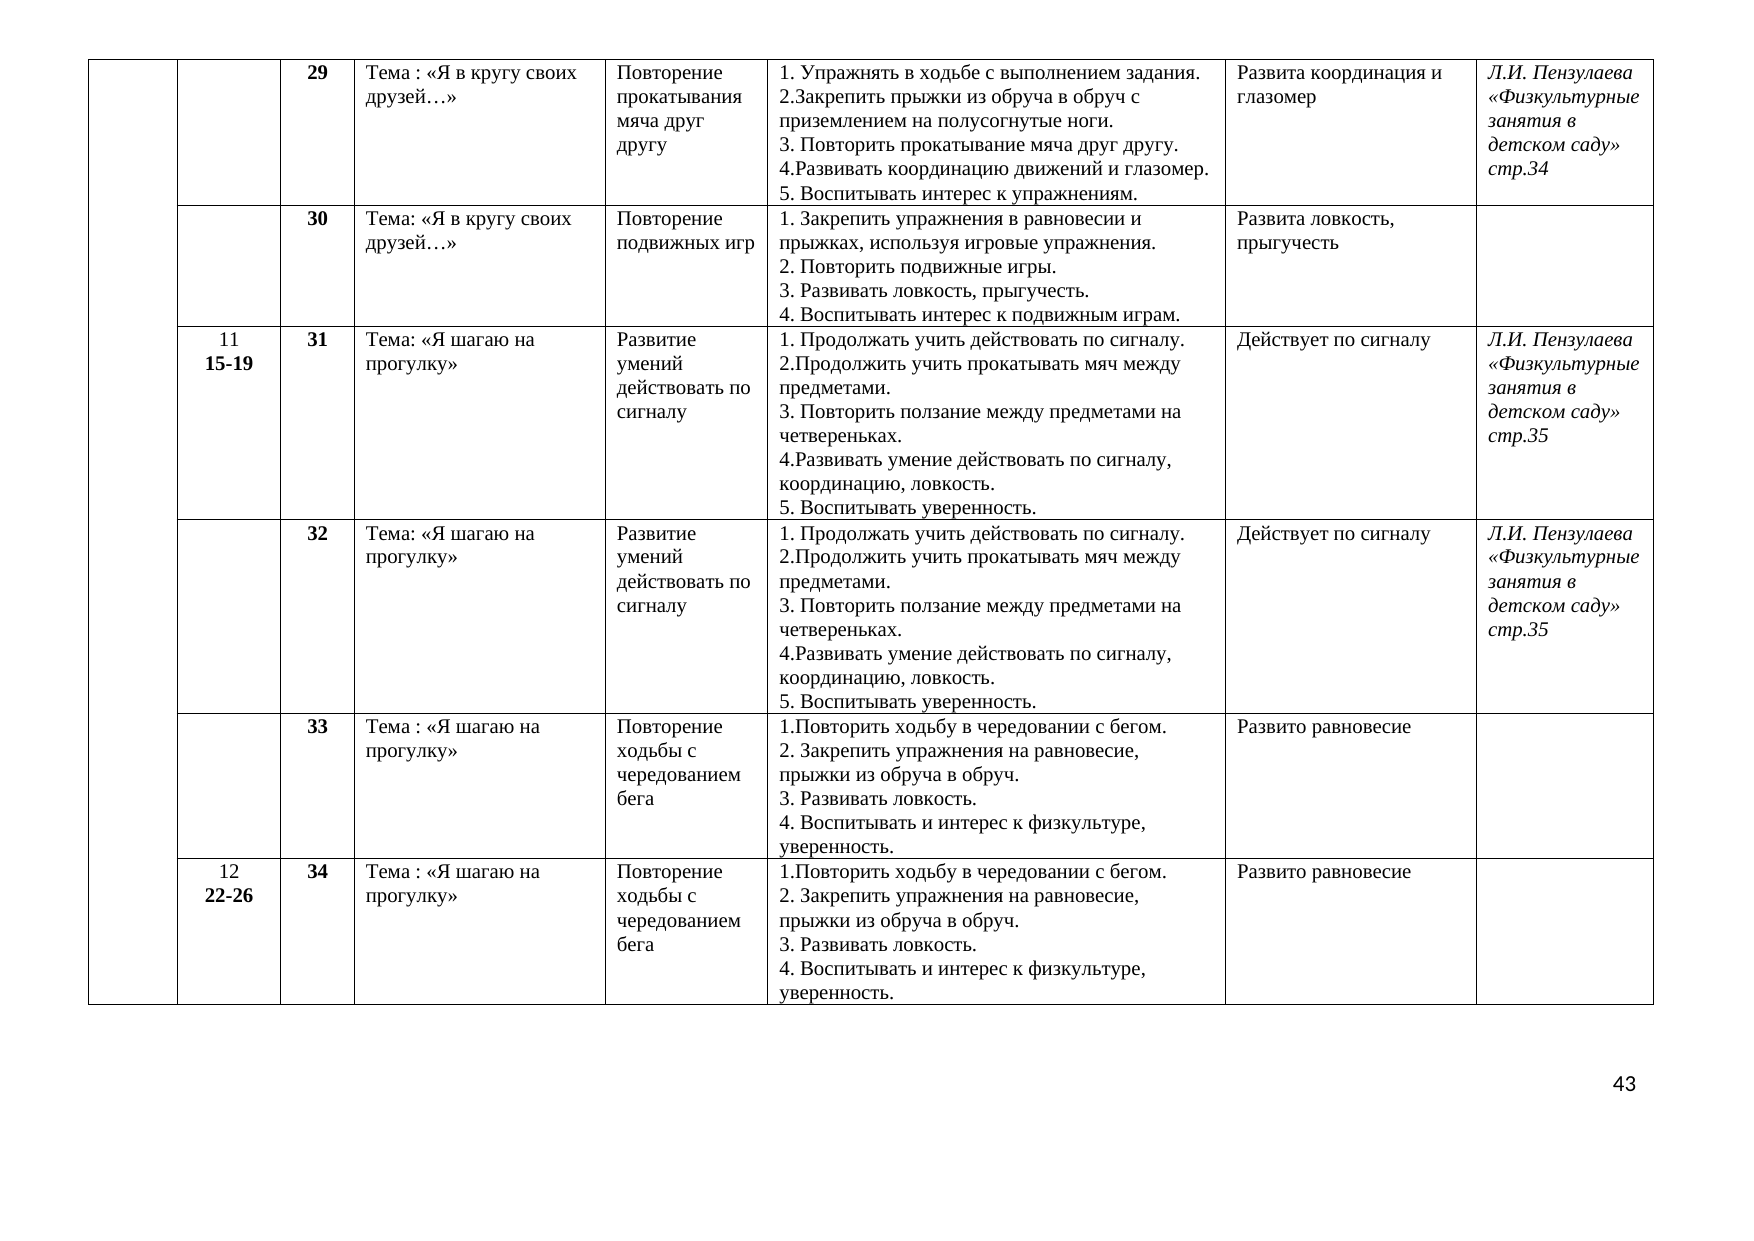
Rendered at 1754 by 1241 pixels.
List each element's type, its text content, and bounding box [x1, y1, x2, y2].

table_cell 1.Повторить ходьбу в чередовании с бегом. 2. Закрепить упражнения на равновесие, прыжки из обруча в обруч. 3. Развивать ловкость. 4. Воспитывать и интерес к физкультуре, уверенность. [768, 714, 1225, 858]
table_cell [355, 60, 605, 204]
table_cell 12 22-26 [178, 859, 280, 1004]
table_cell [606, 60, 767, 204]
table_cell [1477, 859, 1653, 1004]
table_cell Развитие умений действовать по сигналу [606, 327, 767, 519]
table_cell Тема: «Я в кругу своих друзей…» [355, 206, 605, 326]
table_cell Развито равновесие [1226, 714, 1476, 858]
table_cell 32 [281, 520, 354, 713]
table_cell 11 15-19 [178, 327, 280, 519]
table_cell Повторение ходьбы с чередованием бега [606, 859, 767, 1004]
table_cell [768, 60, 1225, 204]
table_cell [1477, 206, 1653, 326]
table_cell Повторение подвижных игр [606, 206, 767, 326]
table_cell [178, 60, 280, 204]
table_cell 34 [281, 859, 354, 1004]
table_cell [178, 520, 280, 713]
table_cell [1477, 60, 1653, 204]
table_cell Л.И. Пензулаева «Физкультурные занятия в детском саду» стр.35 [1477, 520, 1653, 713]
table_cell Тема : «Я шагаю на прогулку» [355, 714, 605, 858]
table_cell 1. Закрепить упражнения в равновесии и прыжках, используя игровые упражнения. 2. Повторить подвижные игры. 3. Развивать ловкость, прыгучесть. 4. Воспитывать интерес к подвижным играм. [768, 206, 1225, 326]
table_cell Тема: «Я шагаю на прогулку» [355, 520, 605, 713]
table_cell [178, 206, 280, 326]
table_cell Л.И. Пензулаева «Физкультурные занятия в детском саду» стр.35 [1477, 327, 1653, 519]
table_cell Развита ловкость, прыгучесть [1226, 206, 1476, 326]
table_cell 1. Продолжать учить действовать по сигналу. 2.Продолжить учить прокатывать мяч между предметами. 3. Повторить ползание между предметами на четвереньках. 4.Развивать умение действовать по сигналу, координацию, ловкость. 5. Воспитывать уверенность. [768, 520, 1225, 713]
table_cell 33 [281, 714, 354, 858]
table_cell Повторение ходьбы с чередованием бега [606, 714, 767, 858]
table_cell Действует по сигналу [1226, 327, 1476, 519]
table_cell 30 [281, 206, 354, 326]
table_cell Тема: «Я шагаю на прогулку» [355, 327, 605, 519]
table_cell 1.Повторить ходьбу в чередовании с бегом. 2. Закрепить упражнения на равновесие, прыжки из обруча в обруч. 3. Развивать ловкость. 4. Воспитывать и интерес к физкультуре, уверенность. [768, 859, 1225, 1004]
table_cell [1226, 60, 1476, 204]
table_cell [1477, 714, 1653, 858]
table_cell 1. Продолжать учить действовать по сигналу. 2.Продолжить учить прокатывать мяч между предметами. 3. Повторить ползание между предметами на четвереньках. 4.Развивать умение действовать по сигналу, координацию, ловкость. 5. Воспитывать уверенность. [768, 327, 1225, 519]
table_cell 29 [281, 60, 354, 204]
table_cell Действует по сигналу [1226, 520, 1476, 713]
table_cell Развито равновесие [1226, 859, 1476, 1004]
table_cell Развитие умений действовать по сигналу [606, 520, 767, 713]
table_cell Тема : «Я шагаю на прогулку» [355, 859, 605, 1004]
table_cell 31 [281, 327, 354, 519]
table_cell [178, 714, 280, 858]
